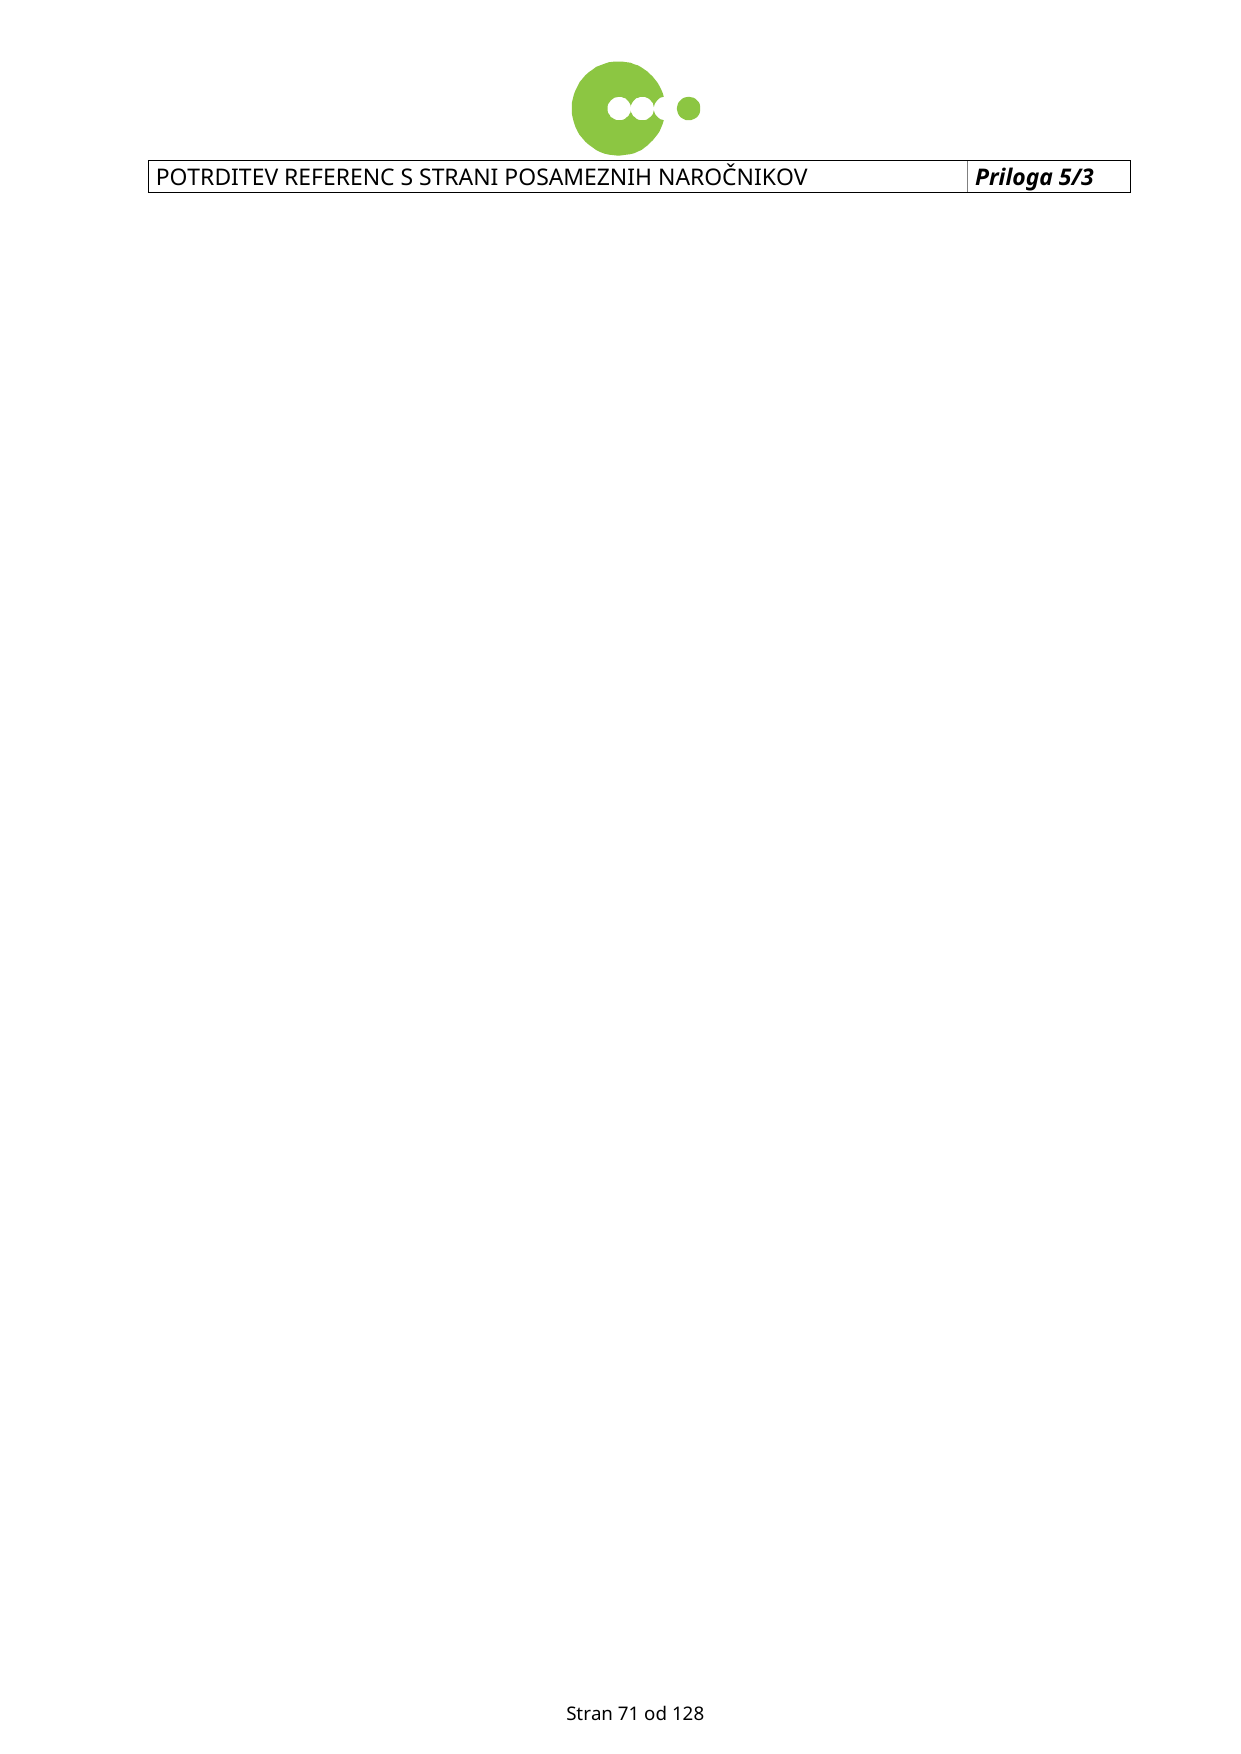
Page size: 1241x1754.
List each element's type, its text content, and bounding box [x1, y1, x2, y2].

table_header Priloga 5/3 [968, 161, 1130, 192]
table_header POTRDITEV REFERENC S STRANI POSAMEZNIH NAROČNIKOV [149, 161, 967, 192]
